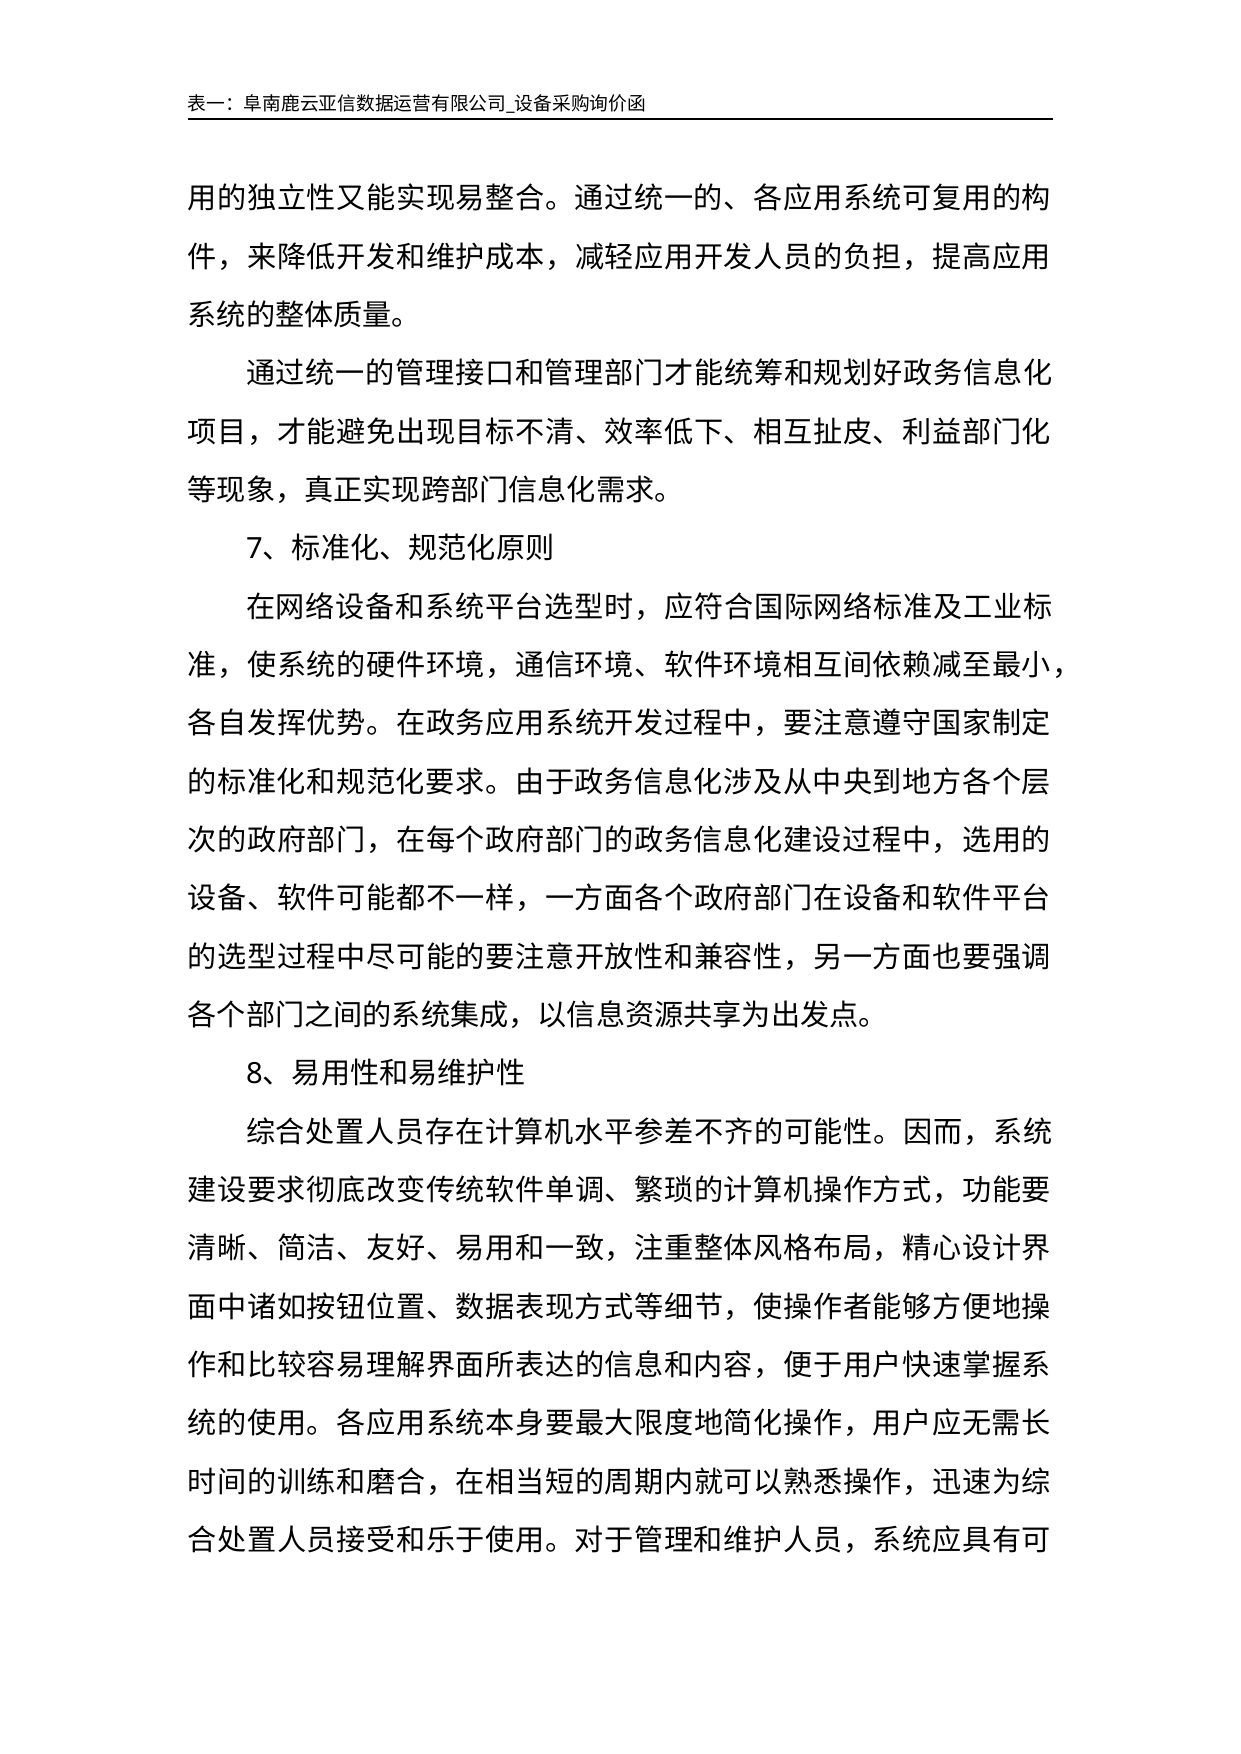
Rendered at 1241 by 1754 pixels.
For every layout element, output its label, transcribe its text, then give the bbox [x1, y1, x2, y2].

text 通过统一的管理接口和管理部门才能统筹和规划好政务信息化项目，才能避免出现目标不清、效率低下、相互扯皮、利益部门化等现象，真正实现跨部门信息化需求。 [187, 337, 1053, 512]
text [187, 1095, 1053, 1562]
text 7、标准化、规范化原则 [187, 512, 1053, 570]
text 8、易用性和易维护性 [187, 1037, 1053, 1095]
text 在网络设备和系统平台选型时，应符合国际网络标准及工业标准，使系统的硬件环境，通信环境、软件环境相互间依赖减至最小，各自发挥优势。在政务应用系统开发过程中，要注意遵守国家制定的标准化和规范化要求。由于政务信息化涉及从中央到地方各个层次的政府部门，在每个政府部门的政务信息化建设过程中，选用的设备、软件可能都不一样，一方面各个政府部门在设备和软件平台的选型过程中尽可能的要注意开放性和兼容性，另一方面也要强调各个部门之间的系统集成，以信息资源共享为出发点。 [187, 570, 1053, 1037]
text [187, 162, 1053, 337]
